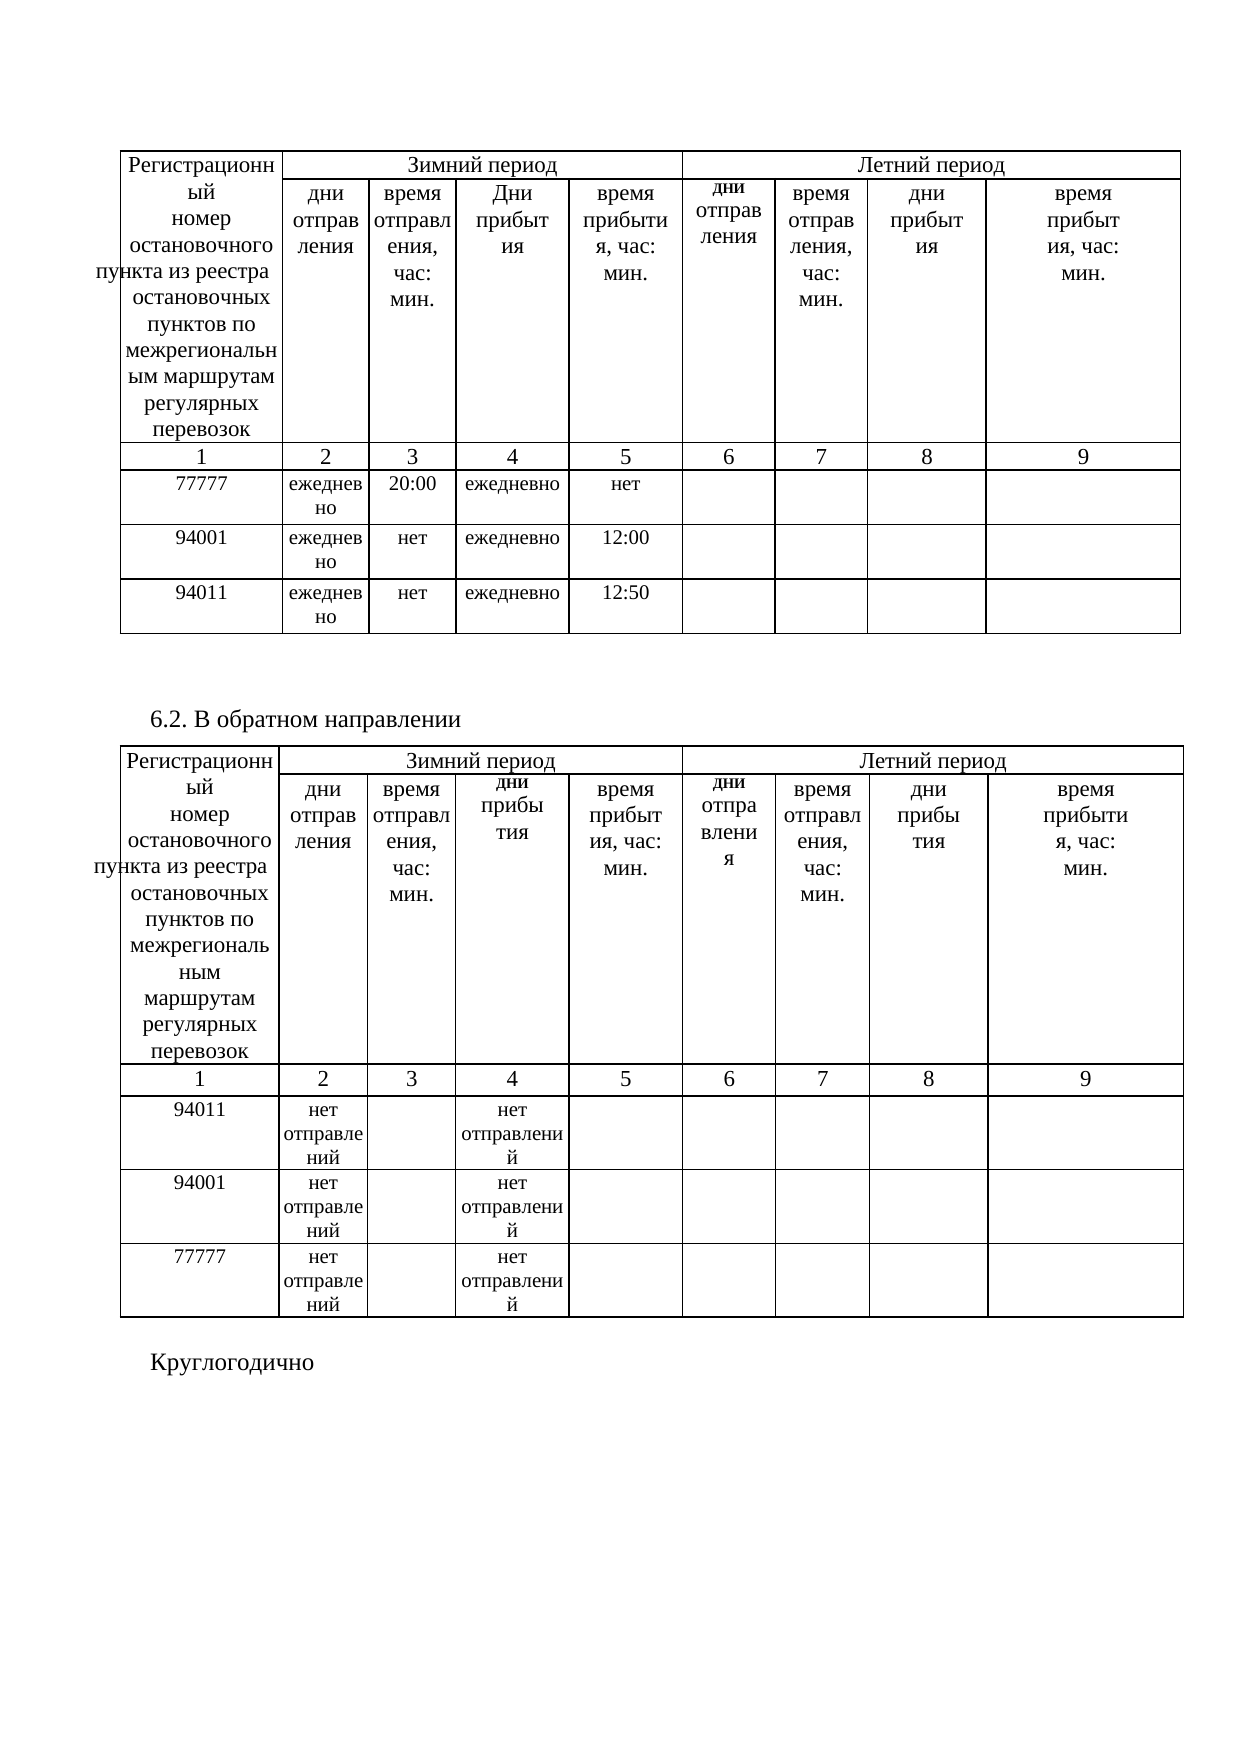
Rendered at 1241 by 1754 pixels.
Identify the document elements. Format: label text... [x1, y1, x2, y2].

table_cell ежедневно [457, 580, 568, 632]
table_cell [987, 471, 1180, 524]
table_cell [868, 525, 985, 578]
table_cell 8 [868, 443, 985, 469]
table_cell ежедневно [457, 471, 568, 524]
table_cell [868, 580, 985, 632]
table_cell нет [370, 525, 455, 578]
table_cell 9 [987, 443, 1180, 469]
table_cell ежедневно [283, 471, 368, 524]
table_cell [570, 1170, 682, 1242]
table_header Регистрационный номер остановочного пункта из реестра остановочных пунктов по межрегиональным маршрутам регулярных перевозок [121, 747, 278, 1063]
table_cell ежедневно [283, 580, 368, 632]
table_cell 6 [683, 1065, 775, 1095]
table_cell [987, 580, 1180, 632]
table_cell 9 [989, 1065, 1183, 1095]
table_cell 12:50 [570, 580, 682, 632]
table_cell 4 [457, 443, 568, 469]
table_cell время отправл ения, час: мин. [776, 775, 869, 1063]
table_cell [683, 1170, 775, 1242]
table_header Зимний период [280, 747, 682, 773]
table_cell [683, 525, 774, 578]
table_cell нет отправлений [456, 1244, 568, 1316]
table_cell 3 [368, 1065, 455, 1095]
table_cell [989, 1244, 1183, 1316]
table_cell нет отправлений [280, 1244, 367, 1316]
table_cell 6 [683, 443, 774, 469]
table_cell нет [370, 580, 455, 632]
table_cell нет отправлений [280, 1170, 367, 1242]
text 6.2. В обратном направлении [150, 704, 1090, 733]
table_cell [570, 1097, 682, 1169]
table_cell [368, 1097, 455, 1169]
table_cell время прибыти я, час: мин. [989, 775, 1183, 1063]
table_cell [776, 1097, 869, 1169]
table_cell 5 [570, 443, 682, 469]
table_cell 1 [121, 1065, 278, 1095]
table_cell [368, 1244, 455, 1316]
table_cell дни прибыт ия [868, 180, 985, 441]
table_cell [368, 1170, 455, 1242]
table_header Регистрационный номер остановочного пункта из реестра остановочных пунктов по межрегиональным маршрутам регулярных перевозок [121, 152, 282, 441]
table_cell 77777 [121, 1244, 278, 1316]
table_cell 2 [283, 443, 368, 469]
table_cell дни отправ ления [283, 180, 368, 441]
table_cell 7 [776, 1065, 869, 1095]
table_cell нет [570, 471, 682, 524]
table_cell время прибыти я, час: мин. [570, 180, 682, 441]
table_cell время отправл ения, час: мин. [368, 775, 455, 1063]
text Круглогодично [150, 1347, 1090, 1375]
table_cell 94011 [121, 1097, 278, 1169]
table_cell [989, 1097, 1183, 1169]
table_cell 94011 [121, 580, 282, 632]
table_cell 94001 [121, 525, 282, 578]
table_cell [683, 471, 774, 524]
table_cell 77777 [121, 471, 282, 524]
table_cell [683, 580, 774, 632]
table_cell [683, 1097, 775, 1169]
table_cell нет отправлений [456, 1097, 568, 1169]
table_cell время отправ ления, час: мин. [776, 180, 867, 441]
table_cell [570, 1244, 682, 1316]
table_cell дни отправ ления [280, 775, 367, 1063]
table_cell [868, 471, 985, 524]
table_cell Дни прибыт ия [457, 180, 568, 441]
table_cell [870, 1097, 987, 1169]
table_cell [776, 1244, 869, 1316]
table_cell дни прибы тия [870, 775, 987, 1063]
table_cell 4 [456, 1065, 568, 1095]
table_cell 8 [870, 1065, 987, 1095]
table_cell [989, 1170, 1183, 1242]
table_header Летний период [683, 152, 1180, 178]
table_cell ДНИ отправ ления [683, 180, 774, 441]
table_cell [776, 471, 867, 524]
table_cell время прибыт ия, час: мин. [570, 775, 682, 1063]
table_cell нет отправлений [280, 1097, 367, 1169]
table_cell [870, 1244, 987, 1316]
table_cell [776, 580, 867, 632]
table_cell 2 [280, 1065, 367, 1095]
table_cell 7 [776, 443, 867, 469]
table_cell нет отправлений [456, 1170, 568, 1242]
table_cell время прибыт ия, час: мин. [987, 180, 1180, 441]
table_cell ДНИ прибы тия [456, 775, 568, 1063]
table_cell 1 [121, 443, 282, 469]
table_cell ежедневно [457, 525, 568, 578]
table_cell 3 [370, 443, 455, 469]
table_cell 5 [570, 1065, 682, 1095]
table_cell ежедневно [283, 525, 368, 578]
table_cell 20:00 [370, 471, 455, 524]
table_cell [776, 1170, 869, 1242]
table_header Зимний период [283, 152, 682, 178]
table_cell [776, 525, 867, 578]
table_cell ДНИ отпра влени я [683, 775, 775, 1063]
table_cell [987, 525, 1180, 578]
table_cell [870, 1170, 987, 1242]
table_header Летний период [683, 747, 1183, 773]
table_cell 12:00 [570, 525, 682, 578]
table_cell время отправл ения, час: мин. [370, 180, 455, 441]
table_cell [683, 1244, 775, 1316]
table_cell 94001 [121, 1170, 278, 1242]
